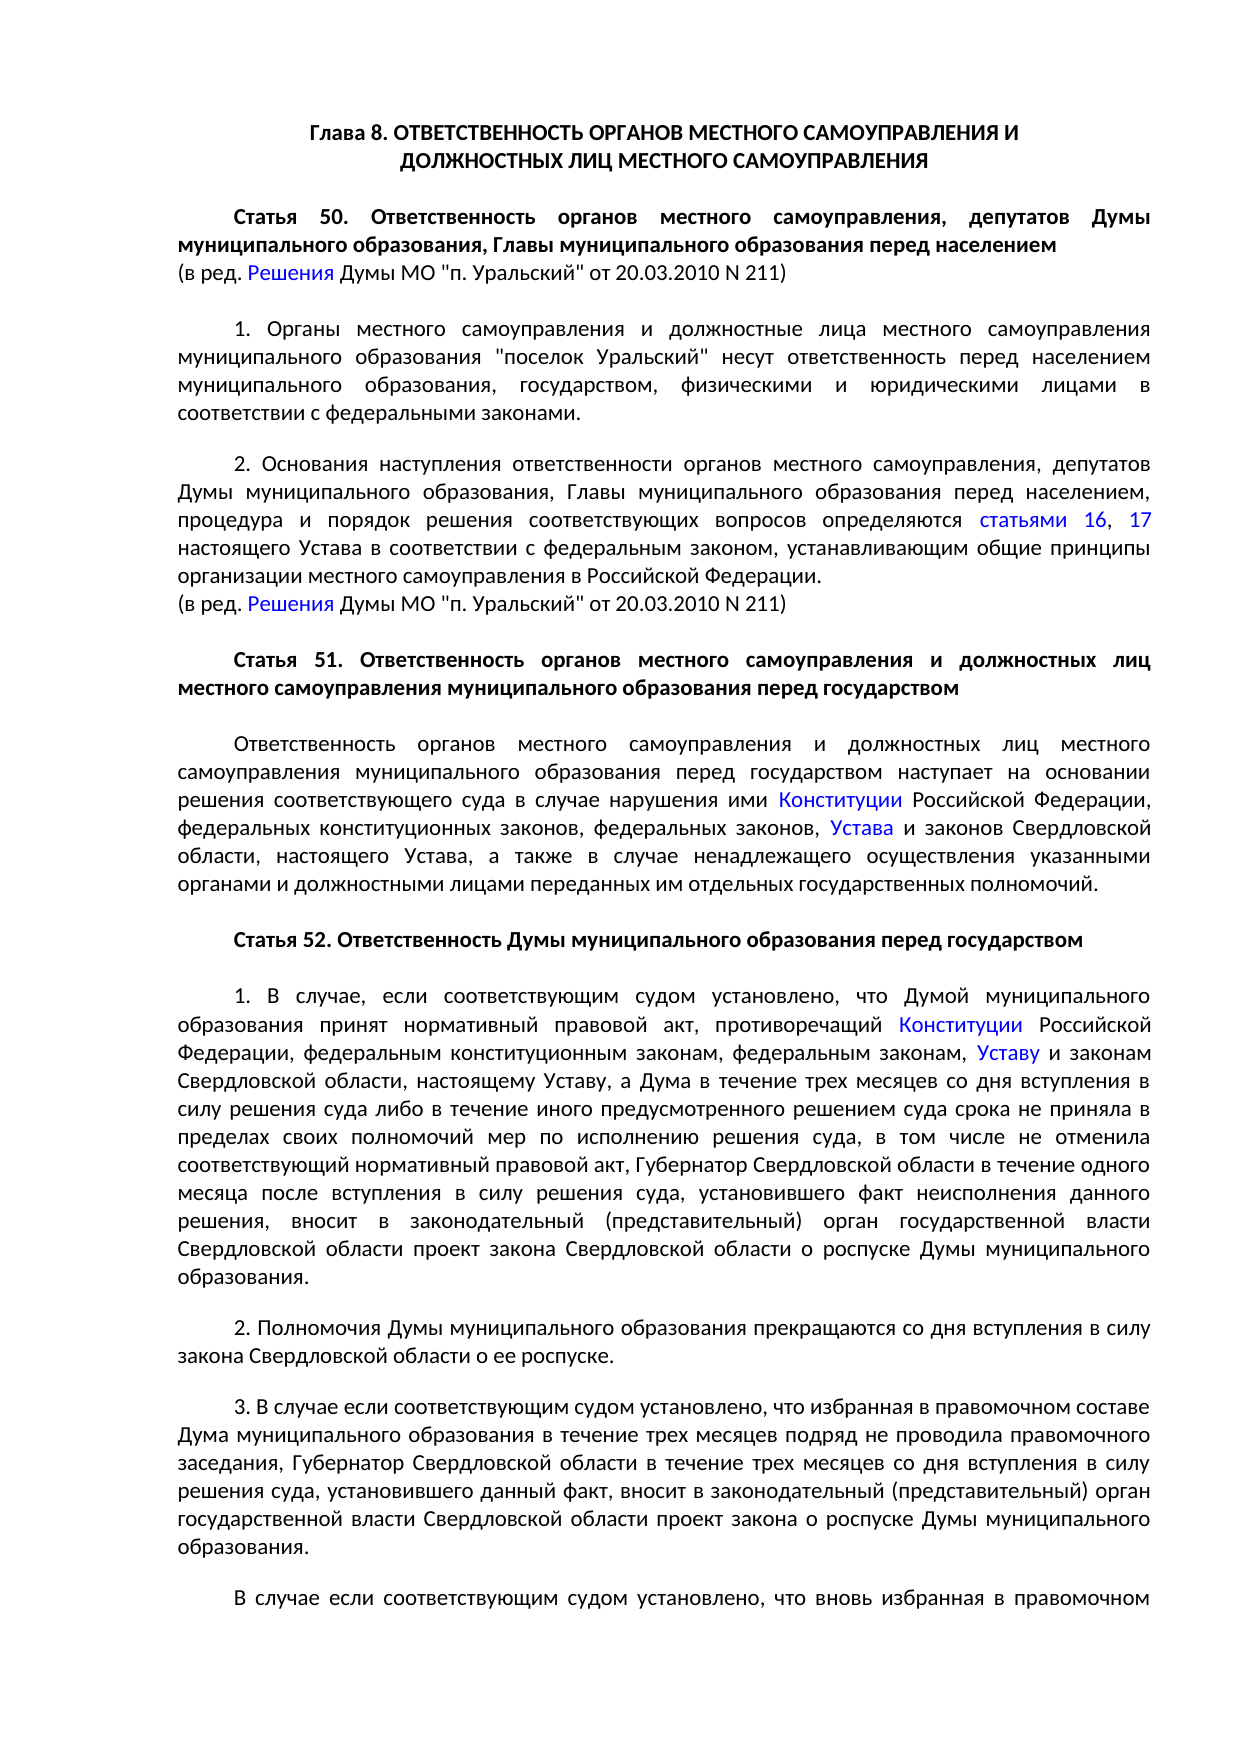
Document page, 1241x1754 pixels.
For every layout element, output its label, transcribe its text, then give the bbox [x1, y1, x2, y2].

title Статья 50. Ответственность органов местного самоуправления, депутатов Думы муниципального образования, Главы муниципального образования перед населением [177, 202, 1152, 258]
title Статья 51. Ответственность органов местного самоуправления и должностных лиц местного самоуправления муниципального образования перед государством [177, 645, 1152, 701]
text 2. Основания наступления ответственности органов местного самоуправления, депутатов Думы муниципального образования, Главы муниципального образования перед населением, процедура и порядок решения соответствующих вопросов определяются статьями 16, 17 настоящего Устава в соответствии с федеральным законом, устанавливающим общие принципы организации местного самоуправления в Российской Федерации. [177, 449, 1152, 589]
text 3. В случае если соответствующим судом установлено, что избранная в правомочном составе Дума муниципального образования в течение трех месяцев подряд не проводила правомочного заседания, Губернатор Свердловской области в течение трех месяцев со дня вступления в силу решения суда, установившего данный факт, вносит в законодательный (представительный) орган государственной власти Свердловской области проект закона о роспуске Думы муниципального образования. [177, 1392, 1152, 1560]
title Глава 8. ОТВЕТСТВЕННОСТЬ ОРГАНОВ МЕСТНОГО САМОУПРАВЛЕНИЯ И [177, 118, 1152, 146]
text (в ред. Решения Думы МО "п. Уральский" от 20.03.2010 N 211) [177, 589, 1152, 617]
title Статья 52. Ответственность Думы муниципального образования перед государством [177, 926, 1152, 954]
text 1. В случае, если соответствующим судом установлено, что Думой муниципального образования принят нормативный правовой акт, противоречащий Конституции Российской Федерации, федеральным конституционным законам, федеральным законам, Уставу и законам Свердловской области, настоящему Уставу, а Дума в течение трех месяцев со дня вступления в силу решения суда либо в течение иного предусмотренного решением суда срока не приняла в пределах своих полномочий мер по исполнению решения суда, в том числе не отменила соответствующий нормативный правовой акт, Губернатор Свердловской области в течение одного месяца после вступления в силу решения суда, установившего факт неисполнения данного решения, вносит в законодательный (представительный) орган государственной власти Свердловской области проект закона Свердловской области о роспуске Думы муниципального образования. [177, 982, 1152, 1290]
text 1. Органы местного самоуправления и должностные лица местного самоуправления муниципального образования "поселок Уральский" несут ответственность перед населением муниципального образования, государством, физическими и юридическими лицами в соответствии с федеральными законами. [177, 314, 1152, 426]
title ДОЛЖНОСТНЫХ ЛИЦ МЕСТНОГО САМОУПРАВЛЕНИЯ [177, 146, 1152, 174]
text 2. Полномочия Думы муниципального образования прекращаются со дня вступления в силу закона Свердловской области о ее роспуске. [177, 1313, 1152, 1369]
text Ответственность органов местного самоуправления и должностных лиц местного самоуправления муниципального образования перед государством наступает на основании решения соответствующего суда в случае нарушения ими Конституции Российской Федерации, федеральных конституционных законов, федеральных законов, Устава и законов Свердловской области, настоящего Устава, а также в случае ненадлежащего осуществления указанными органами и должностными лицами переданных им отдельных государственных полномочий. [177, 729, 1152, 898]
text (в ред. Решения Думы МО "п. Уральский" от 20.03.2010 N 211) [177, 258, 1152, 286]
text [177, 1583, 1152, 1611]
